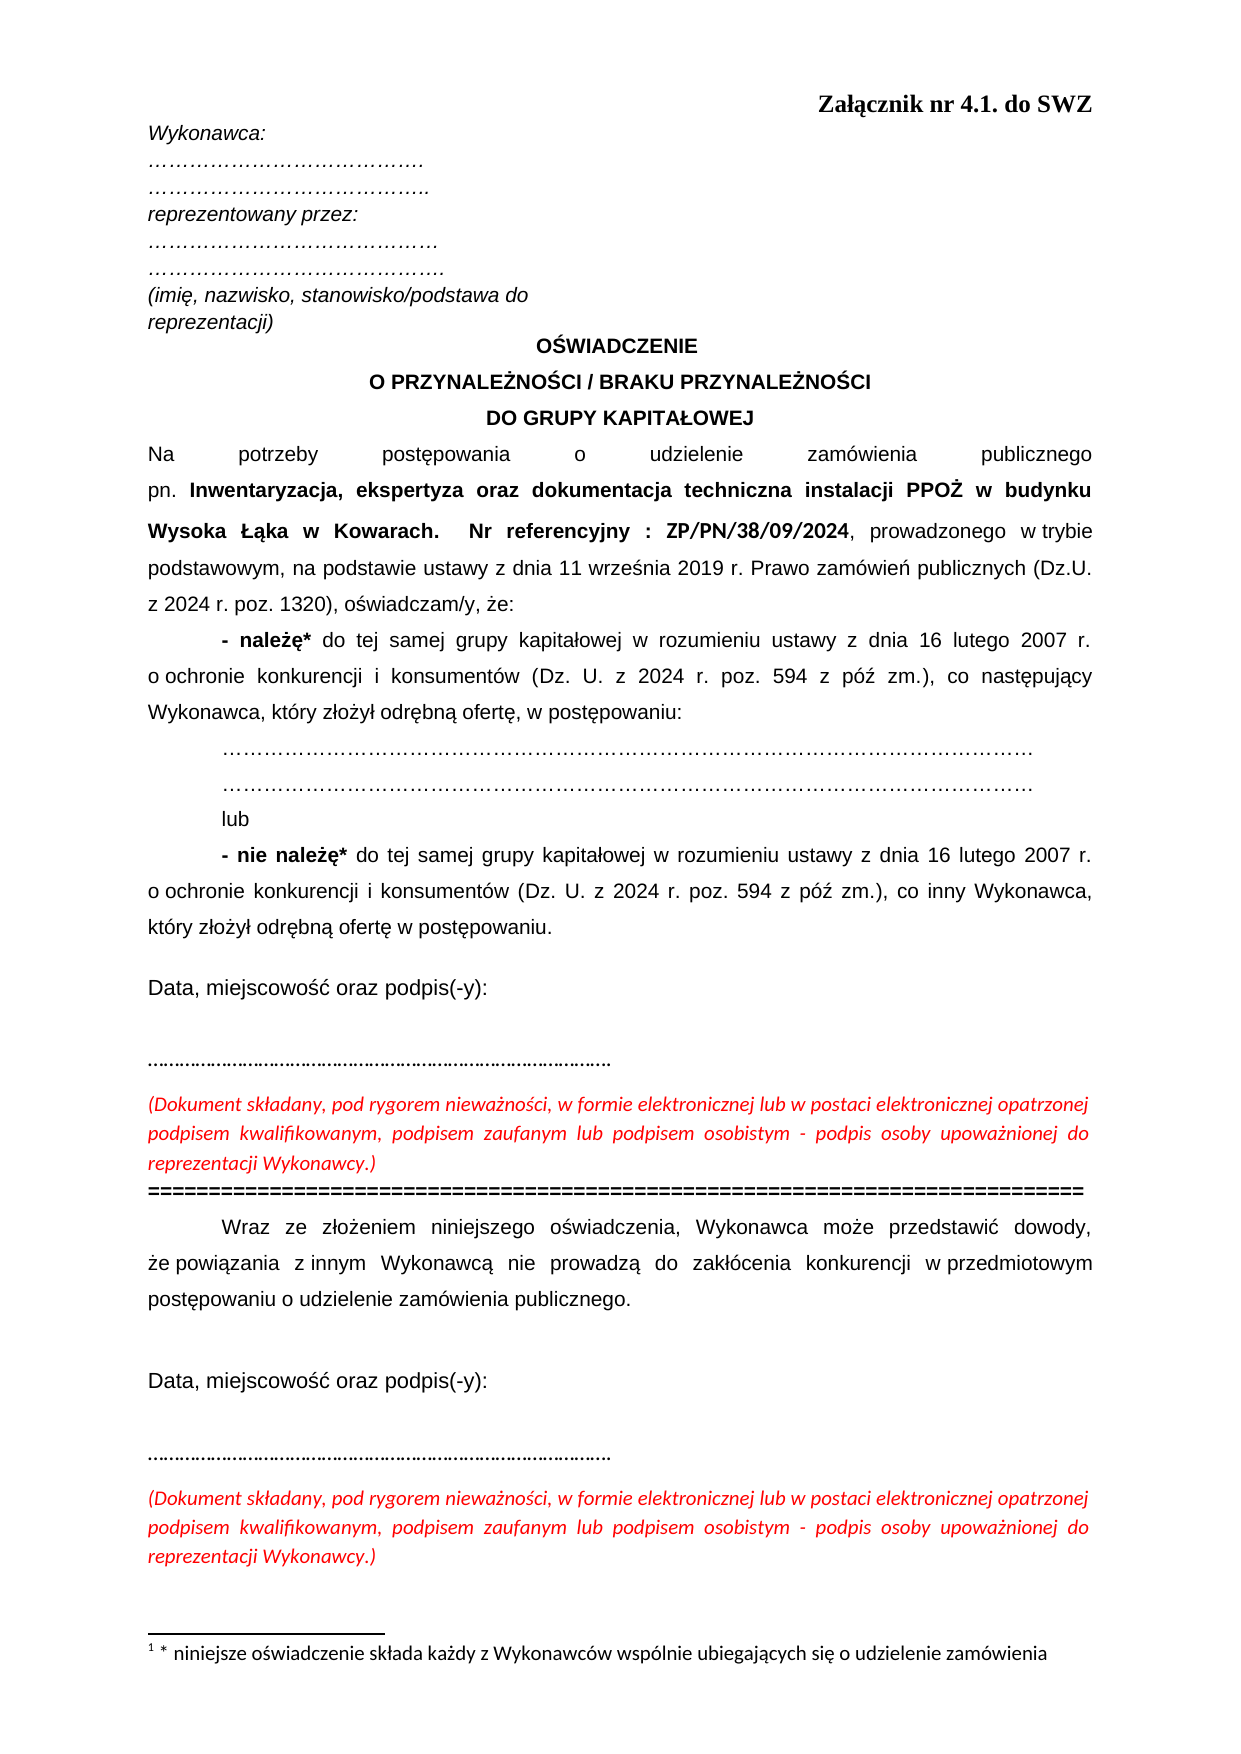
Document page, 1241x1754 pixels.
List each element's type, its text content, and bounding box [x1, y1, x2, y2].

text - nie należę* do tej samej grupy kapitałowej w rozumieniu ustawy z dnia 16 lutego 2007 r. o ochronie konkurencji i konsumentów (Dz. U. z 2024 r. poz. 594 z póź zm.), co inny Wykonawca, który złożył odrębną ofertę w postępowaniu. [148, 843, 1093, 939]
text Wykonawca: [148, 117, 1093, 144]
text Data, miejscowość oraz podpis(-y): [148, 1368, 1093, 1393]
text (Dokument składany, pod rygorem nieważności, w formie elektronicznej lub w postaci elektronicznej opatrzonej podpisem kwalifikowanym, podpisem zaufanym lub podpisem osobistym - podpis osoby upoważnionej do reprezentacji Wykonawcy.) [148, 1485, 1093, 1568]
text …………………………………. [148, 144, 1093, 172]
text Data, miejscowość oraz podpis(-y): [148, 975, 1093, 1000]
text O PRZYNALEŻNOŚCI / BRAKU PRZYNALEŻNOŚCI [148, 370, 1093, 394]
text (imię, nazwisko, stanowisko/podstawa do [148, 280, 1093, 307]
text Na potrzeby postępowania o udzielenie zamówienia publicznego pn. Inwentaryzacja, ekspertyza oraz dokumentacja techniczna instalacji PPOŻ w budynku Wysoka Łąka w Kowarach. Nr referencyjny : ZP/PN/38/09/2024, prowadzonego w trybie podstawowym, na podstawie ustawy z dnia 11 września 2019 r. Prawo zamówień publicznych (Dz.U. z 2024 r. poz. 1320), oświadczam/y, że: [148, 442, 1093, 616]
text reprezentacji) [148, 307, 1093, 334]
text ……………………………………………………………………………. [148, 1438, 1093, 1466]
text ============================================================================= [148, 1179, 1093, 1203]
text ……………………………………………………………………………………………………… [148, 735, 1093, 759]
text ……………………………………………………………………………. [148, 1044, 1093, 1073]
text OŚWIADCZENIE [148, 334, 1093, 358]
text DO GRUPY KAPITAŁOWEJ [148, 406, 1093, 430]
text lub [148, 807, 1093, 831]
text ……………………………………………………………………………………………………… [148, 771, 1093, 795]
text - należę* do tej samej grupy kapitałowej w rozumieniu ustawy z dnia 16 lutego 2007 r. o ochronie konkurencji i konsumentów (Dz. U. z 2024 r. poz. 594 z póź zm.), co następujący Wykonawca, który złożył odrębną ofertę, w postępowaniu: [148, 628, 1093, 723]
text Załącznik nr 4.1. do SWZ [148, 89, 1093, 117]
text ………………………………….. [148, 172, 1093, 199]
text ……………………………………. [148, 253, 1093, 280]
text reprezentowany przez: [148, 199, 1093, 226]
text Wraz ze złożeniem niniejszego oświadczenia, Wykonawca może przedstawić dowody, że powiązania z innym Wykonawcą nie prowadzą do zakłócenia konkurencji w przedmiotowym postępowaniu o udzielenie zamówienia publicznego. [148, 1215, 1093, 1311]
text …………………………………… [148, 226, 1093, 253]
text (Dokument składany, pod rygorem nieważności, w formie elektronicznej lub w postaci elektronicznej opatrzonej podpisem kwalifikowanym, podpisem zaufanym lub podpisem osobistym - podpis osoby upoważnionej do reprezentacji Wykonawcy.) [148, 1091, 1093, 1175]
